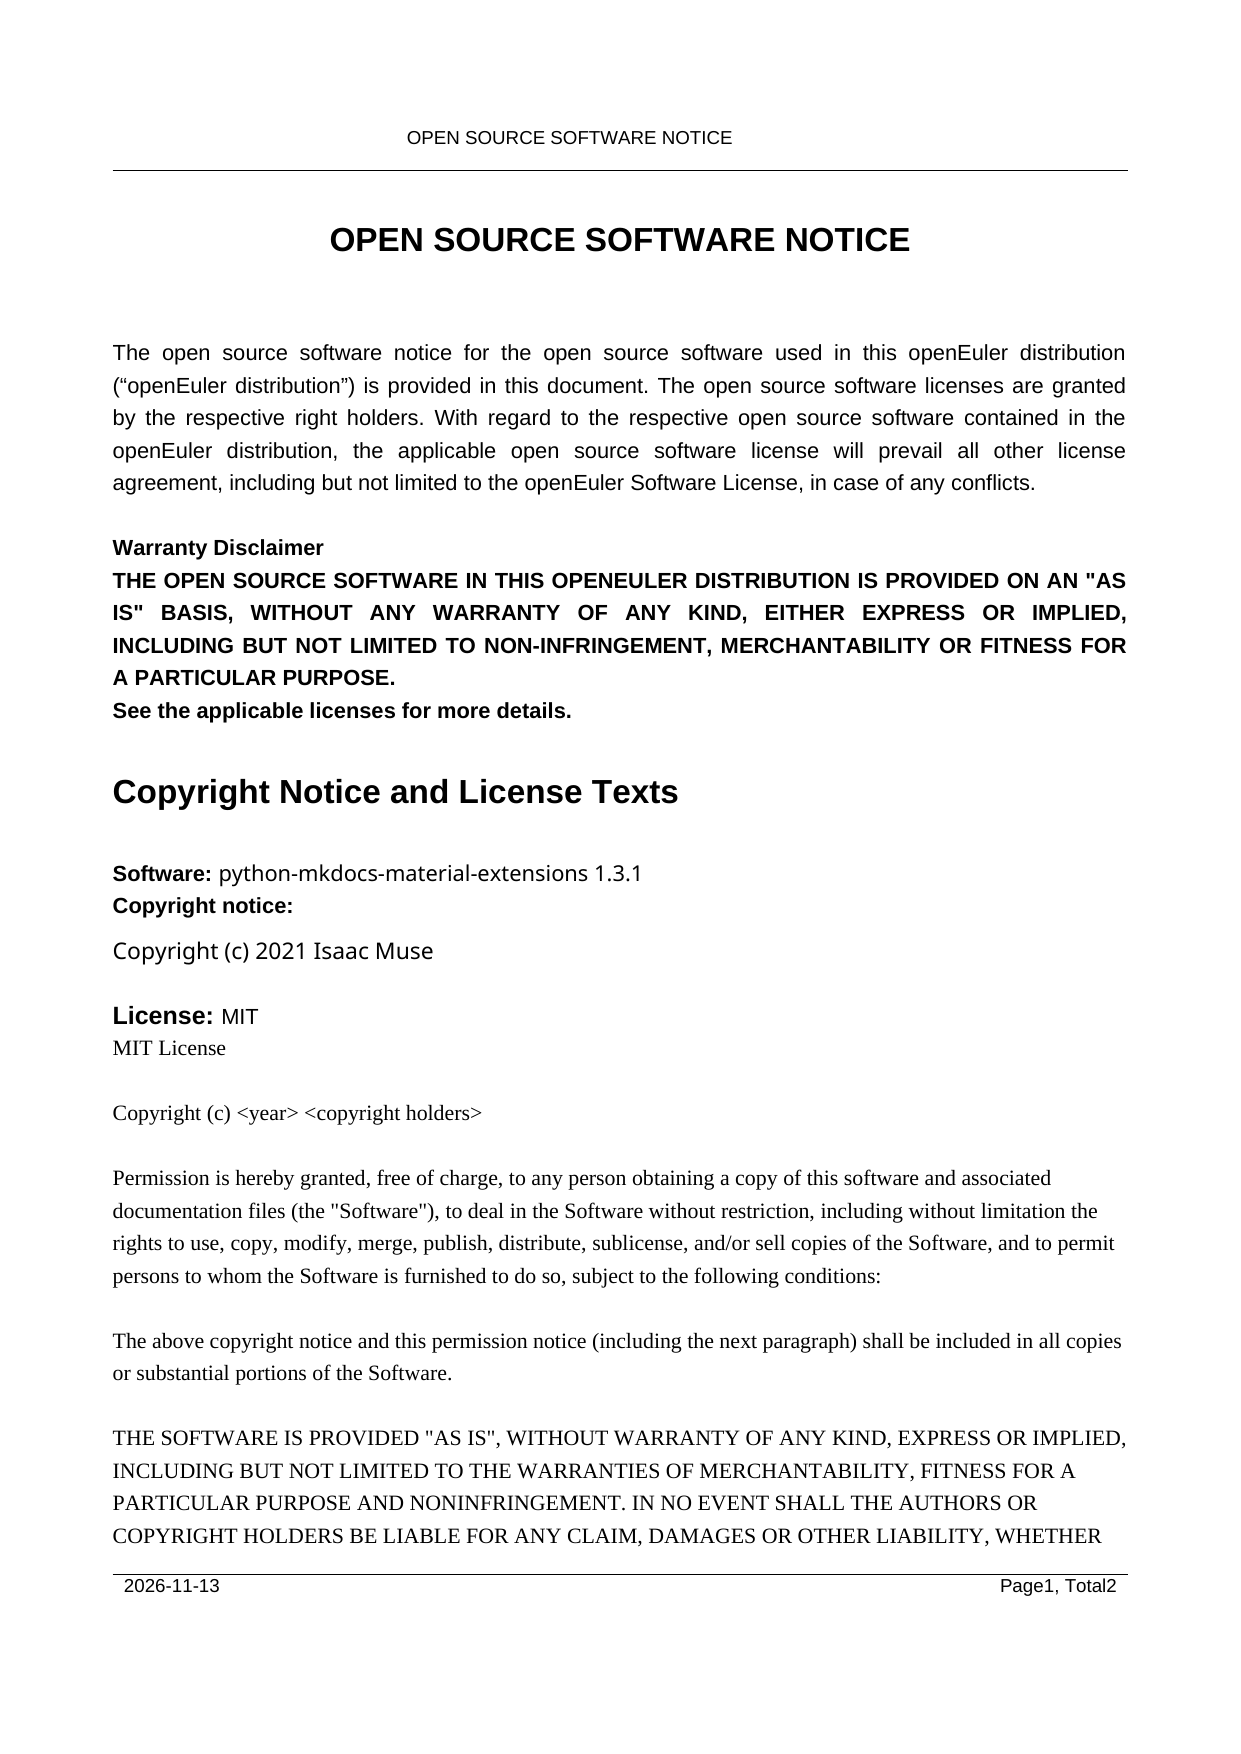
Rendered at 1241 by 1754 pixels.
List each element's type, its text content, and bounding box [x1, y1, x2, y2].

text OPEN SOURCE SOFTWARE NOTICE [112, 206, 1128, 271]
text Copyright notice: [112, 889, 1128, 921]
text Copyright Notice and License Texts [112, 759, 1128, 824]
text License: MIT [112, 999, 1128, 1031]
text THE OPEN SOURCE SOFTWARE IN THIS OPENEULER DISTRIBUTION IS PROVIDED ON AN "AS IS" BASIS, WITHOUT ANY WARRANTY OF ANY KIND, EITHER EXPRESS OR IMPLIED, INCLUDING BUT NOT LIMITED TO NON-INFRINGEMENT, MERCHANTABILITY OR FITNESS FOR A PARTICULAR PURPOSE. See the applicable licenses for more details. [112, 564, 1128, 726]
text Warranty Disclaimer [112, 531, 1128, 564]
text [112, 1031, 1128, 1551]
text Copyright (c) 2021 Isaac Muse [112, 934, 1128, 999]
title Software: python-mkdocs-material-extensions 1.3.1 [112, 856, 1128, 889]
text The open source software notice for the open source software used in this openEuler distribution (“openEuler distribution”) is provided in this document. The open source software licenses are granted by the respective right holders. With regard to the respective open source software contained in the openEuler distribution, the applicable open source software license will prevail all other license agreement, including but not limited to the openEuler Software License, in case of any conflicts. [112, 336, 1128, 499]
